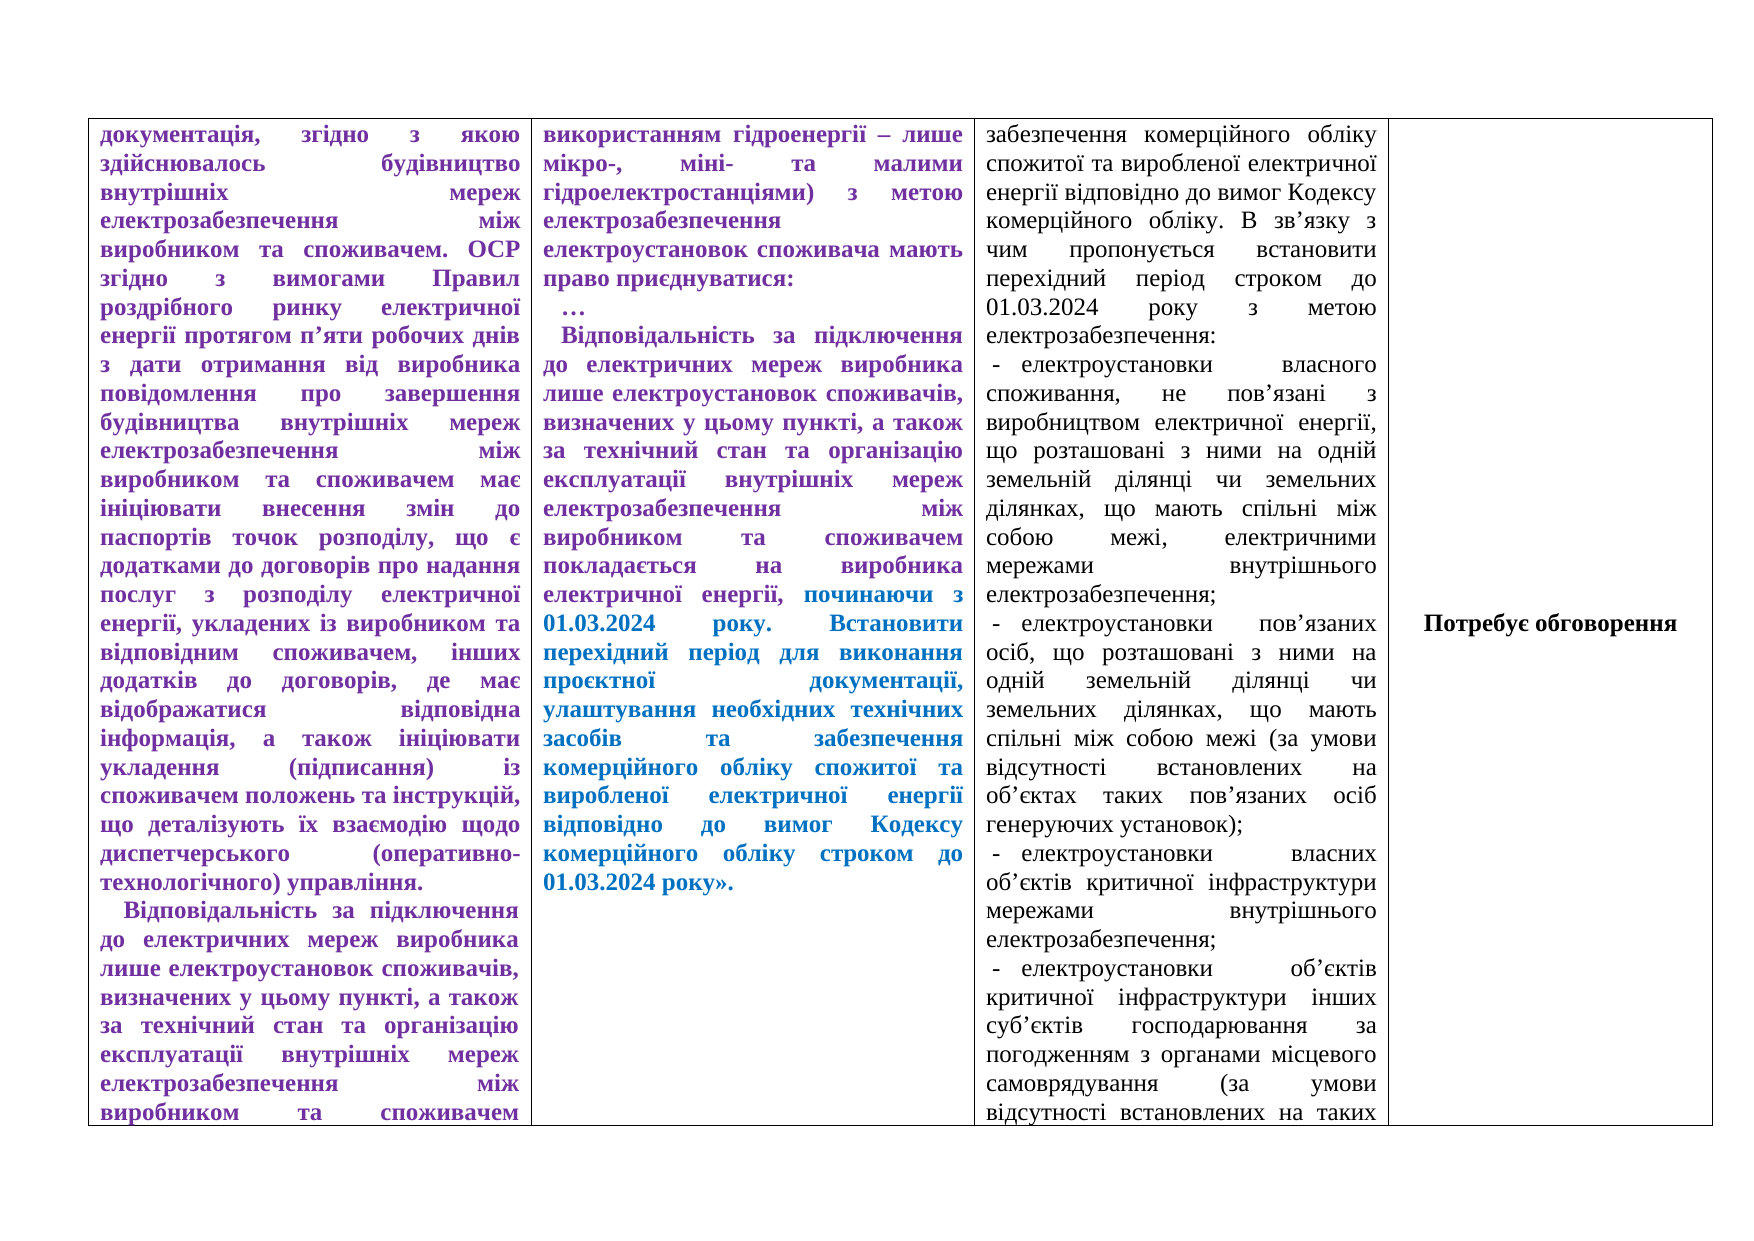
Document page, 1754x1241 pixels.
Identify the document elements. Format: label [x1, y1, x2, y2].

table_cell [532, 119, 974, 1125]
table_cell [975, 119, 1388, 1125]
table_cell [1389, 119, 1712, 1125]
